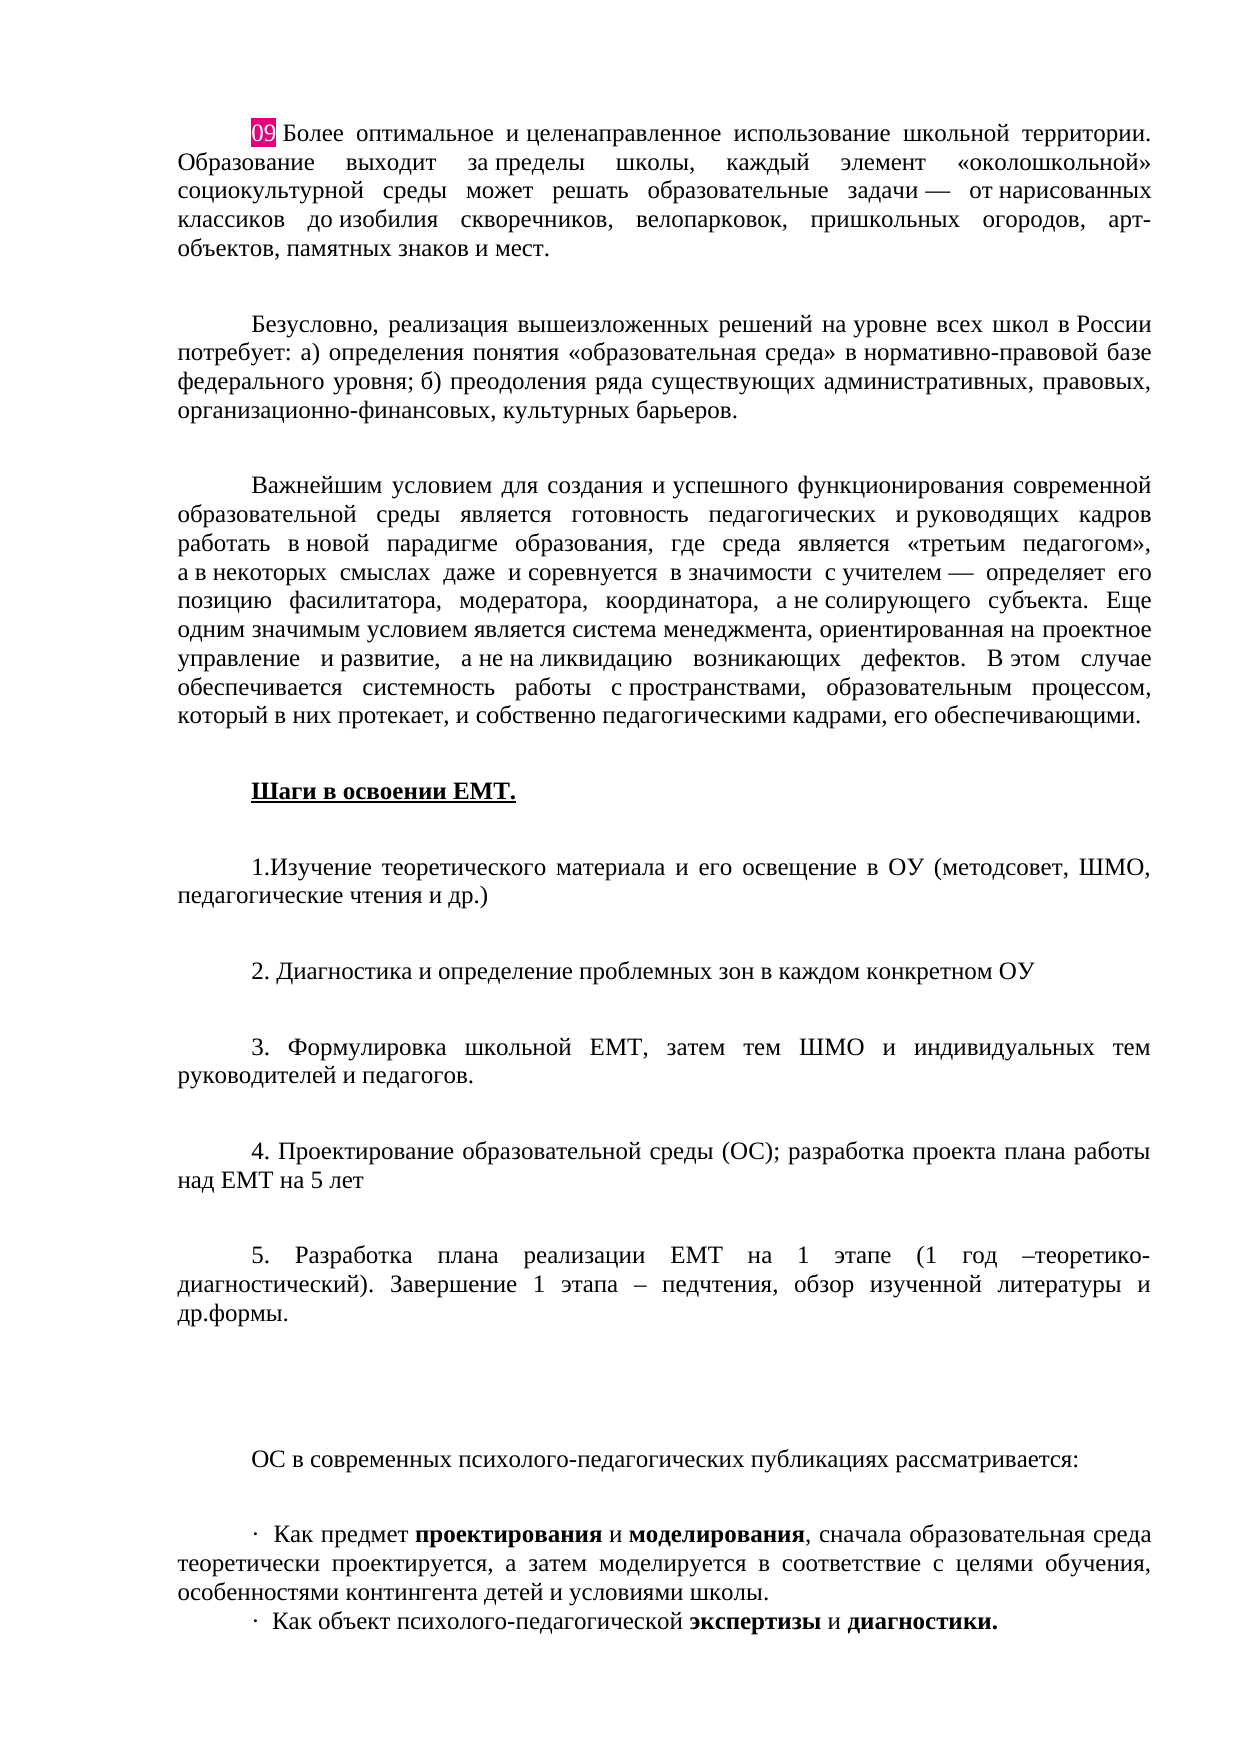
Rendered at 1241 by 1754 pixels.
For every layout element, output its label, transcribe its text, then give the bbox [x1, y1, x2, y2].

text · Как предмет проектирования и моделирования, сначала образовательная среда теоретически проектируется, а затем моделируется в соответствие с целями обучения, особенностями контингента детей и условиями школы. [177, 1519, 1152, 1606]
text 5. Разработка плана реализации ЕМТ на 1 этапе (1 год –теоретико-диагностический). Завершение 1 этапа – педчтения, обзор изученной литературы и др.формы. [177, 1241, 1152, 1327]
text 3. Формулировка школьной ЕМТ, затем тем ШМО и индивидуальных тем руководителей и педагогов. [177, 1032, 1152, 1089]
text ОС в современных психолого-педагогических публикациях рассматривается: [177, 1444, 1152, 1473]
text · Как объект психолого-педагогической экспертизы и диагностики. [177, 1606, 1152, 1634]
text 2. Диагностика и определение проблемных зон в каждом конкретном ОУ [177, 956, 1152, 985]
text Шаги в освоении ЕМТ. [177, 776, 1152, 805]
text 4. Проектирование образовательной среды (ОС); разработка проекта плана работы над ЕМТ на 5 лет [177, 1136, 1152, 1194]
text 1.Изучение теоретического материала и его освещение в ОУ (методсовет, ШМО, педагогические чтения и др.) [177, 852, 1152, 909]
text Безусловно, реализация вышеизложенных решений на уровне всех школ в России потребует: а) определения понятия «образовательная среда» в нормативно-правовой базе федерального уровня; б) преодоления ряда существующих административных, правовых, организационно-финансовых, культурных барьеров. [177, 309, 1152, 424]
text Важнейшим условием для создания и успешного функционирования современной образовательной среды является готовность педагогических и руководящих кадров работать в новой парадигме образования, где среда является «третьим педагогом», а в некоторых смыслах даже и соревнуется в значимости с учителем — определяет его позицию фасилитатора, модератора, координатора, а не солирующего субъекта. Еще одним значимым условием является система менеджмента, ориентированная на проектное управление и развитие, а не на ликвидацию возникающих дефектов. В этом случае обеспечивается системность работы с пространствами, образовательным процессом, который в них протекает, и собственно педагогическими кадрами, его обеспечивающими. [177, 471, 1152, 729]
text 09 Более оптимальное и целенаправленное использование школьной территории. Образование выходит за пределы школы, каждый элемент «околошкольной» социокультурной среды может решать образовательные задачи — от нарисованных классиков до изобилия скворечников, велопарковок, пришкольных огородов, арт-объектов, памятных знаков и мест. [177, 118, 1152, 262]
